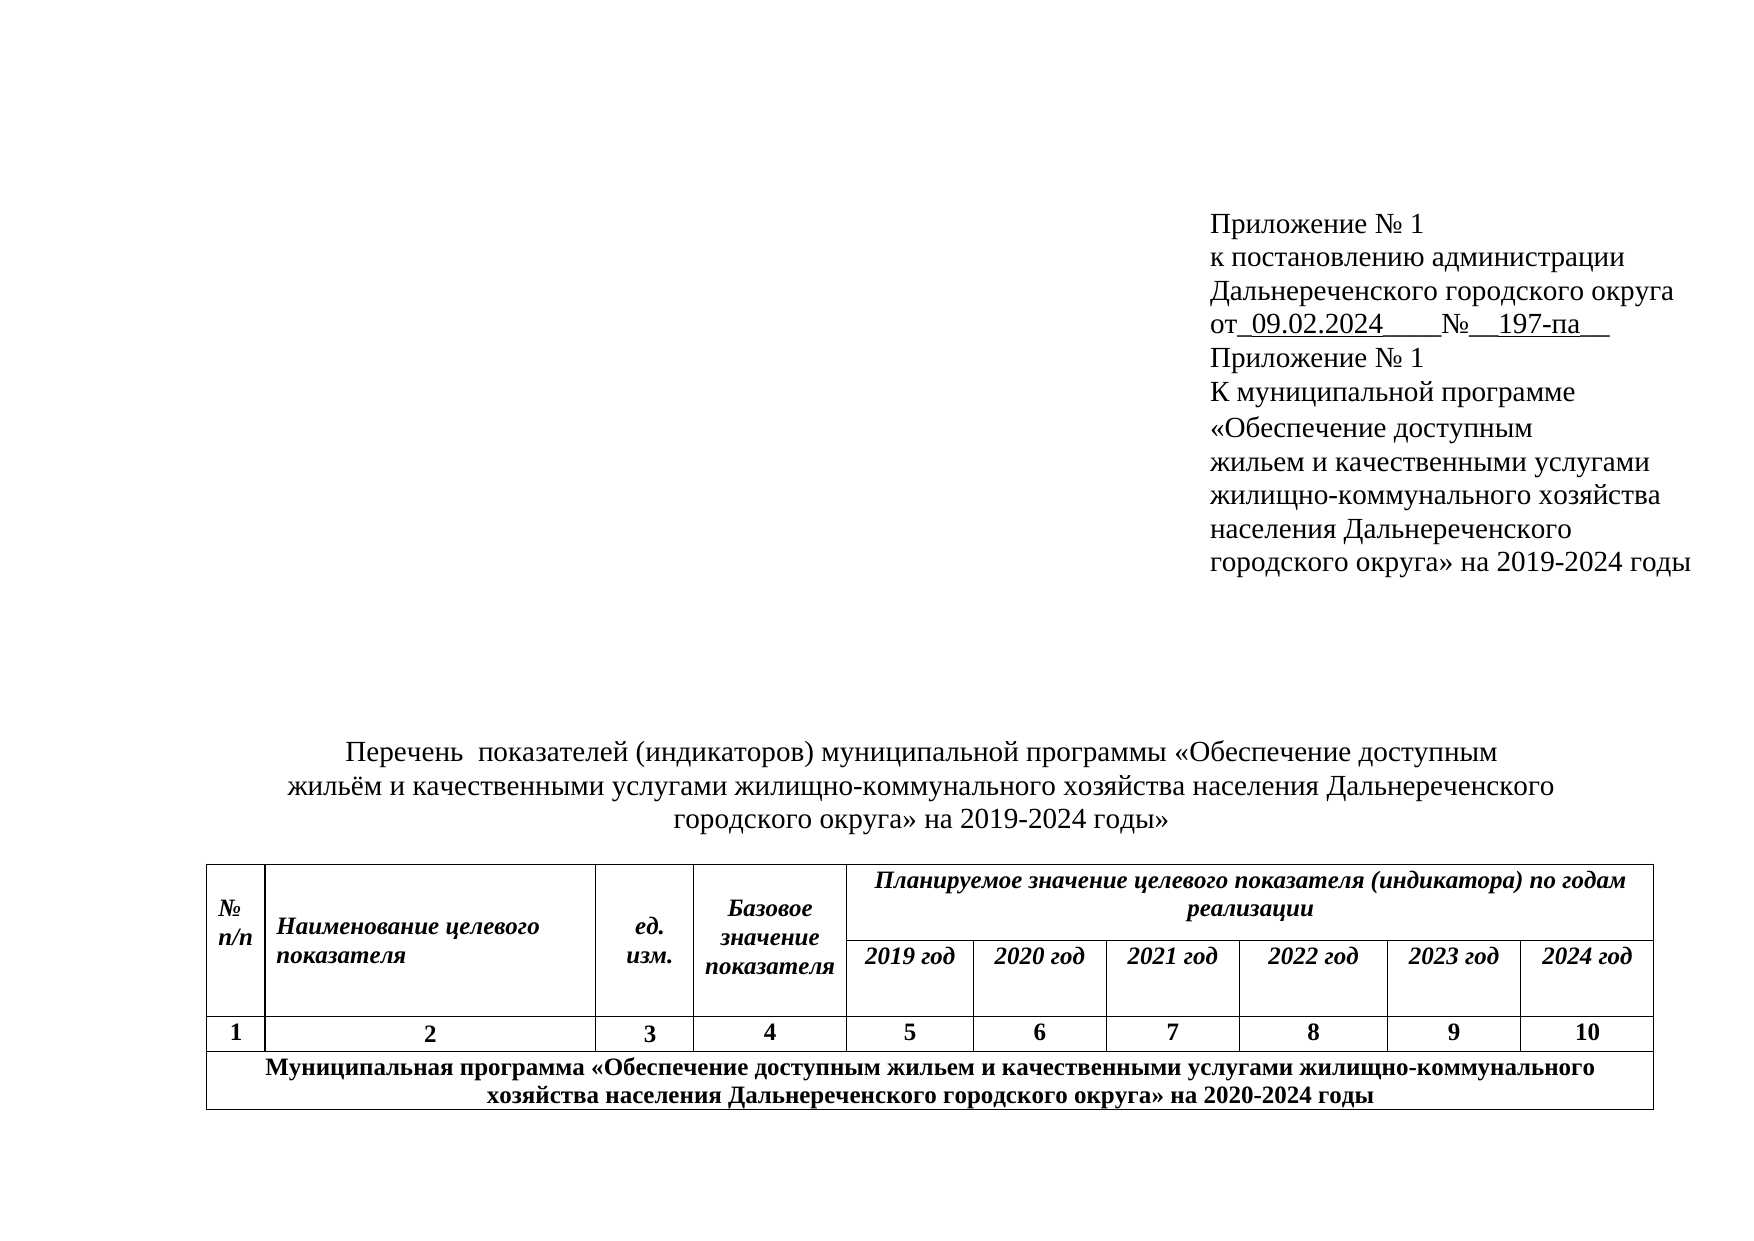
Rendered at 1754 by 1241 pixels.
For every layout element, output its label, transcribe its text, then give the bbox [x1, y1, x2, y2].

text городского округа» на 2019-2024 годы» [177, 801, 1665, 835]
table_cell 2021 год [1107, 941, 1239, 1016]
table_cell 3 [596, 1017, 693, 1051]
table_cell 5 [847, 1017, 973, 1051]
table_cell 6 [974, 1017, 1106, 1051]
table_cell 8 [1240, 1017, 1387, 1051]
table_header ед. изм. [596, 865, 693, 1016]
table_cell 2020 год [974, 941, 1106, 1016]
table_header Базовое значение показателя [694, 865, 846, 1016]
table_cell 4 [694, 1017, 846, 1051]
table_cell 7 [1107, 1017, 1239, 1051]
table_cell 2019 год [847, 941, 973, 1016]
table_cell 1 [207, 1017, 264, 1051]
table_cell 2 [266, 1017, 595, 1051]
table_cell 2023 год [1388, 941, 1520, 1016]
table_cell 10 [1521, 1017, 1653, 1051]
text Перечень показателей (индикаторов) муниципальной программы «Обеспечение доступным [177, 734, 1665, 768]
table_cell «Обеспечение доступным жильем и качественными услугами жилищно-коммунального хозяйства населения Дальнереченского городского округа» на 2019-2024 годы [1199, 410, 1754, 648]
table_header Приложение № 1 к постановлению администрации Дальнереченского городского округа от_09.02.2024____№__197-па__ Приложение № 1 К муниципальной программе [1199, 206, 1754, 410]
table_cell 9 [1388, 1017, 1520, 1051]
table_cell Муниципальная программа «Обеспечение доступным жильем и качественными услугами жилищно-коммунального хозяйства населения Дальнереченского городского округа» на 2020-2024 годы [207, 1052, 1653, 1109]
table_cell 2024 год [1521, 941, 1653, 1016]
table_header № п/п [207, 865, 264, 1016]
table_header Планируемое значение целевого показателя (индикатора) по годам реализации [847, 865, 1653, 940]
text жильём и качественными услугами жилищно-коммунального хозяйства населения Дальнереченского [177, 768, 1665, 801]
table_header Наименование целевого показателя [266, 865, 595, 1016]
table_cell 2022 год [1240, 941, 1387, 1016]
